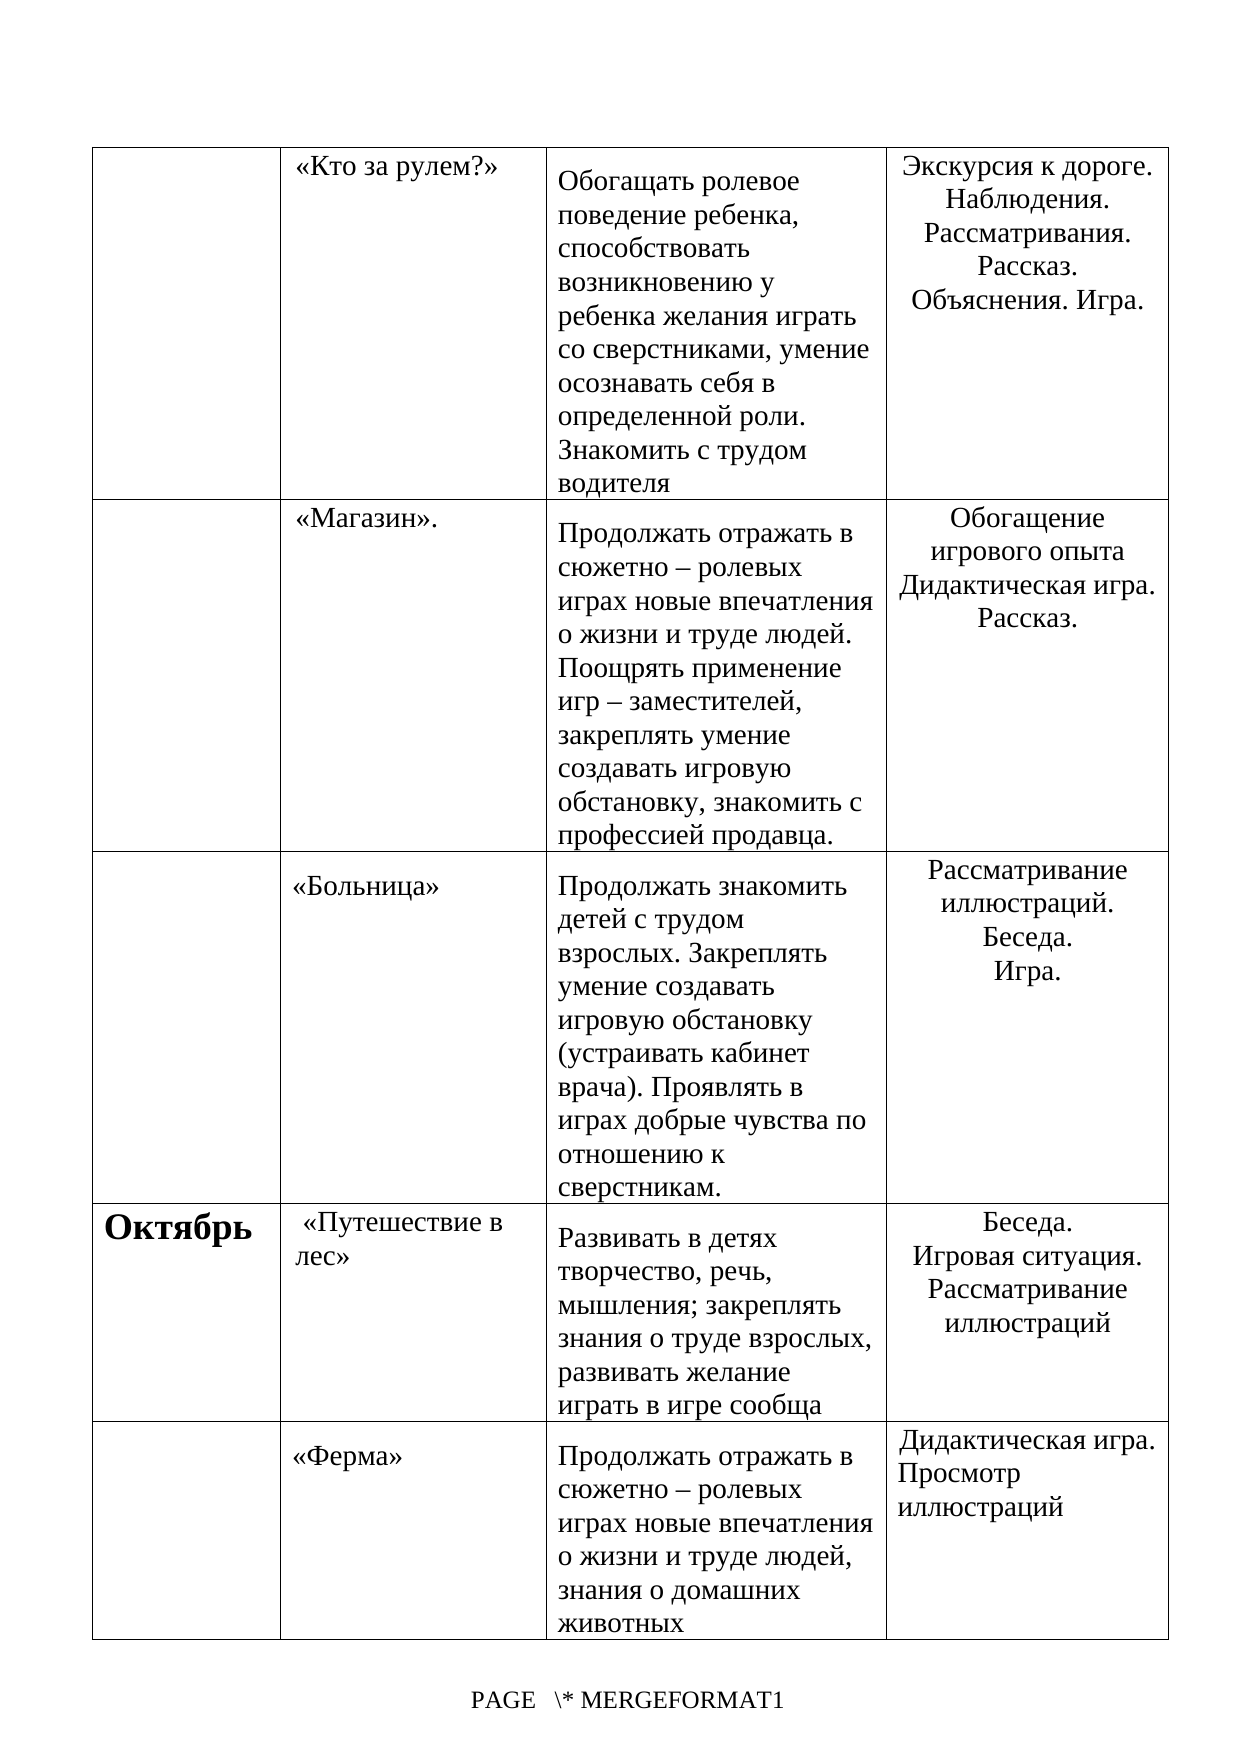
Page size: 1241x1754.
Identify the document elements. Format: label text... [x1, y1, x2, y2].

table_cell [93, 500, 280, 851]
table_cell «Больница» [281, 852, 546, 1203]
table_cell Развивать в детях творчество, речь, мышления; закреплять знания о труде взрослых, развивать желание играть в игре сообща [547, 1204, 886, 1421]
table_cell Продолжать знакомить детей с трудом взрослых. Закреплять умение создавать игровую обстановку (устраивать кабинет врача). Проявлять в играх добрые чувства по отношению к сверстникам. [547, 852, 886, 1203]
table_cell «Ферма» [281, 1422, 546, 1639]
table_cell [93, 1422, 280, 1639]
table_cell [93, 852, 280, 1203]
table_cell [93, 148, 280, 499]
table_cell Продолжать отражать в сюжетно – ролевых играх новые впечатления о жизни и труде людей, знания о домашних животных [547, 1422, 886, 1639]
table_cell Обогащение игрового опыта Дидактическая игра. Рассказ. [887, 500, 1168, 851]
table_cell «Кто за рулем?» [281, 148, 546, 499]
table_cell Дидактическая игра. Просмотр иллюстраций [887, 1422, 1168, 1639]
table_cell Беседа. Игровая ситуация. Рассматривание иллюстраций [887, 1204, 1168, 1421]
table_cell Октябрь [93, 1204, 280, 1421]
table_cell Обогащать ролевое поведение ребенка, способствовать возникновению у ребенка желания играть со сверстниками, умение осознавать себя в определенной роли. Знакомить с трудом водителя [547, 148, 886, 499]
table_cell «Путешествие в лес» [281, 1204, 546, 1421]
table_cell Рассматривание иллюстраций. Беседа. Игра. [887, 852, 1168, 1203]
table_cell Экскурсия к дороге. Наблюдения. Рассматривания. Рассказ. Объяснения. Игра. [887, 148, 1168, 499]
table_cell Продолжать отражать в сюжетно – ролевых играх новые впечатления о жизни и труде людей. Поощрять применение игр – заместителей, закреплять умение создавать игровую обстановку, знакомить с профессией продавца. [547, 500, 886, 851]
table_cell «Магазин». [281, 500, 546, 851]
